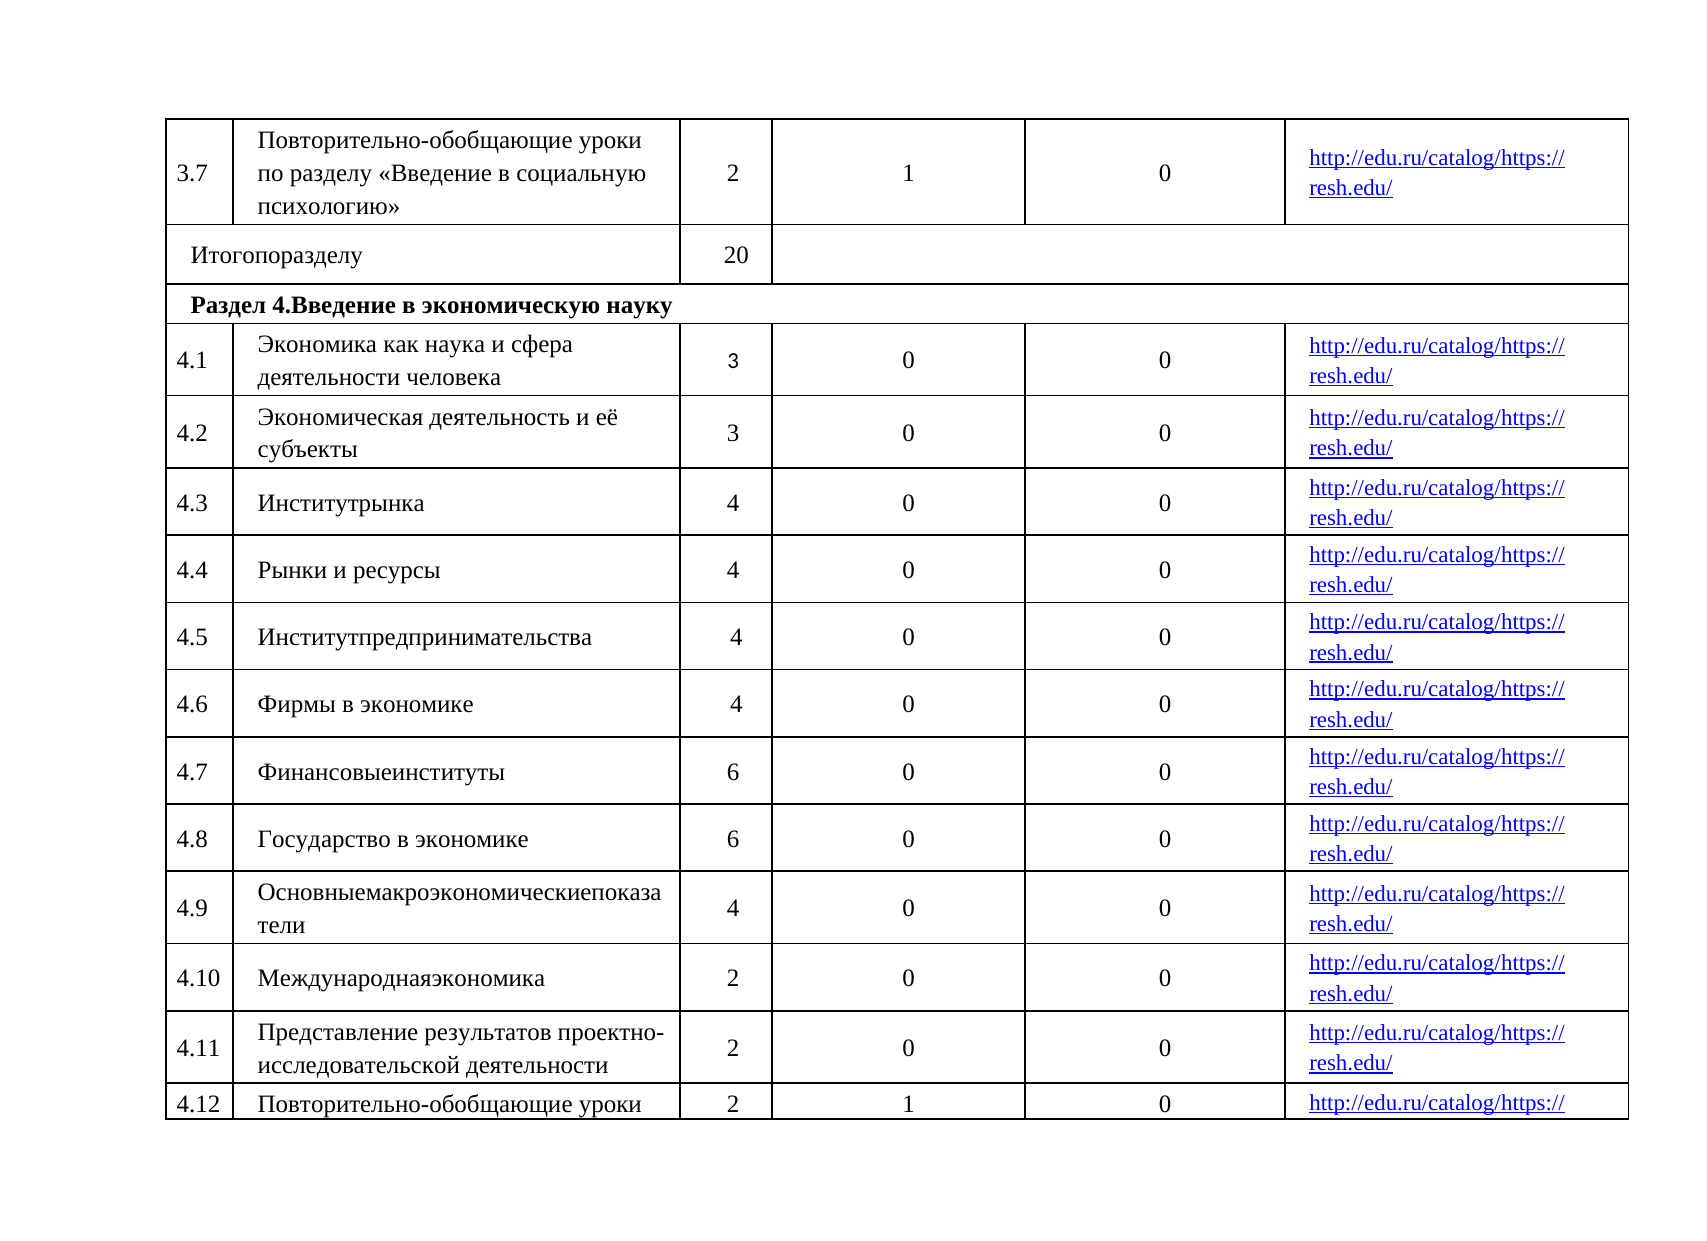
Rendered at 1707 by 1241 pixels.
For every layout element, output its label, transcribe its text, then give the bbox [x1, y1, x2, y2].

table_cell 4 [681, 536, 771, 602]
table_cell 4.2 [167, 396, 232, 467]
table_cell http://edu.ru/catalog/https://resh.edu/ [1286, 944, 1628, 1010]
table_cell 0 [1026, 872, 1284, 943]
table_cell 4.7 [167, 738, 232, 803]
table_cell 0 [773, 396, 1024, 467]
table_cell http://edu.ru/catalog/https://resh.edu/ [1286, 603, 1628, 669]
table_cell http://edu.ru/catalog/https://resh.edu/ [1286, 1012, 1628, 1082]
table_cell 0 [1026, 738, 1284, 803]
table_cell 0 [1026, 324, 1284, 395]
table_cell http://edu.ru/catalog/https://resh.edu/ [1286, 469, 1628, 534]
table_cell 2 [681, 1084, 771, 1118]
table_cell 1 [773, 1084, 1024, 1118]
table_cell 4.6 [167, 670, 232, 736]
table_cell 3 [681, 324, 771, 395]
table_cell 4 [681, 670, 771, 736]
table_cell Итогопоразделу [167, 225, 679, 283]
table_cell Институтрынка [234, 469, 679, 534]
table_cell 0 [1026, 536, 1284, 602]
table_cell [773, 225, 1628, 283]
table_cell 4.1 [167, 324, 232, 395]
table_cell http://edu.ru/catalog/https://resh.edu/ [1286, 805, 1628, 870]
table_cell 2 [681, 120, 771, 223]
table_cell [234, 1084, 679, 1118]
table_cell 0 [1026, 469, 1284, 534]
table_cell 6 [681, 805, 771, 870]
table_cell 2 [681, 1012, 771, 1082]
table_cell 0 [773, 536, 1024, 602]
table_cell 4.8 [167, 805, 232, 870]
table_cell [1286, 1084, 1628, 1118]
table_cell 20 [681, 225, 771, 283]
table_cell Институтпредпринимательства [234, 603, 679, 669]
table_cell http://edu.ru/catalog/https://resh.edu/ [1286, 396, 1628, 467]
table_cell 0 [773, 324, 1024, 395]
table_cell Основныемакроэкономическиепоказатели [234, 872, 679, 943]
table_cell 4.3 [167, 469, 232, 534]
table_cell Рынки и ресурсы [234, 536, 679, 602]
table_cell 4 [681, 872, 771, 943]
table_cell 1 [773, 120, 1024, 223]
table_cell Финансовыеинституты [234, 738, 679, 803]
table_cell 4 [681, 603, 771, 669]
table_cell 6 [681, 738, 771, 803]
table_cell Государство в экономике [234, 805, 679, 870]
table_cell http://edu.ru/catalog/https://resh.edu/ [1286, 738, 1628, 803]
table_cell 0 [773, 670, 1024, 736]
table_cell 3 [681, 396, 771, 467]
table_cell 4 [681, 469, 771, 534]
table_cell 0 [773, 944, 1024, 1010]
table_cell Экономическая деятельность и её субъекты [234, 396, 679, 467]
table_cell 3.7 [167, 120, 232, 223]
table_cell 0 [1026, 120, 1284, 223]
table_cell Международнаяэкономика [234, 944, 679, 1010]
table_cell 4.10 [167, 944, 232, 1010]
table_cell 4.11 [167, 1012, 232, 1082]
table_cell 4.5 [167, 603, 232, 669]
table_cell 0 [1026, 396, 1284, 467]
table_cell http://edu.ru/catalog/https://resh.edu/ [1286, 670, 1628, 736]
table_cell 0 [1026, 1084, 1284, 1118]
table_cell Экономика как наука и сфера деятельности человека [234, 324, 679, 395]
table_cell 4.9 [167, 872, 232, 943]
table_cell 0 [1026, 805, 1284, 870]
table_cell 0 [1026, 670, 1284, 736]
table_cell 4.12 [167, 1084, 232, 1118]
table_cell 0 [773, 1012, 1024, 1082]
table_cell 0 [1026, 603, 1284, 669]
table_cell http://edu.ru/catalog/https://resh.edu/ [1286, 872, 1628, 943]
table_cell 0 [773, 469, 1024, 534]
table_cell 0 [1026, 1012, 1284, 1082]
table_cell 4.4 [167, 536, 232, 602]
table_cell Раздел 4.Введение в экономическую науку [167, 285, 1628, 322]
table_cell 2 [681, 944, 771, 1010]
table_cell http://edu.ru/catalog/https://resh.edu/ [1286, 536, 1628, 602]
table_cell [1286, 120, 1628, 223]
table_cell 0 [773, 738, 1024, 803]
table_cell 0 [773, 805, 1024, 870]
table_cell Представление результатов проектно-исследовательской деятельности [234, 1012, 679, 1082]
table_cell 0 [1026, 944, 1284, 1010]
table_cell Повторительно-обобщающие уроки по разделу «Введение в социальную психологию» [234, 120, 679, 223]
table_cell 0 [773, 603, 1024, 669]
table_cell 0 [773, 872, 1024, 943]
table_cell Фирмы в экономике [234, 670, 679, 736]
table_cell http://edu.ru/catalog/https://resh.edu/ [1286, 324, 1628, 395]
